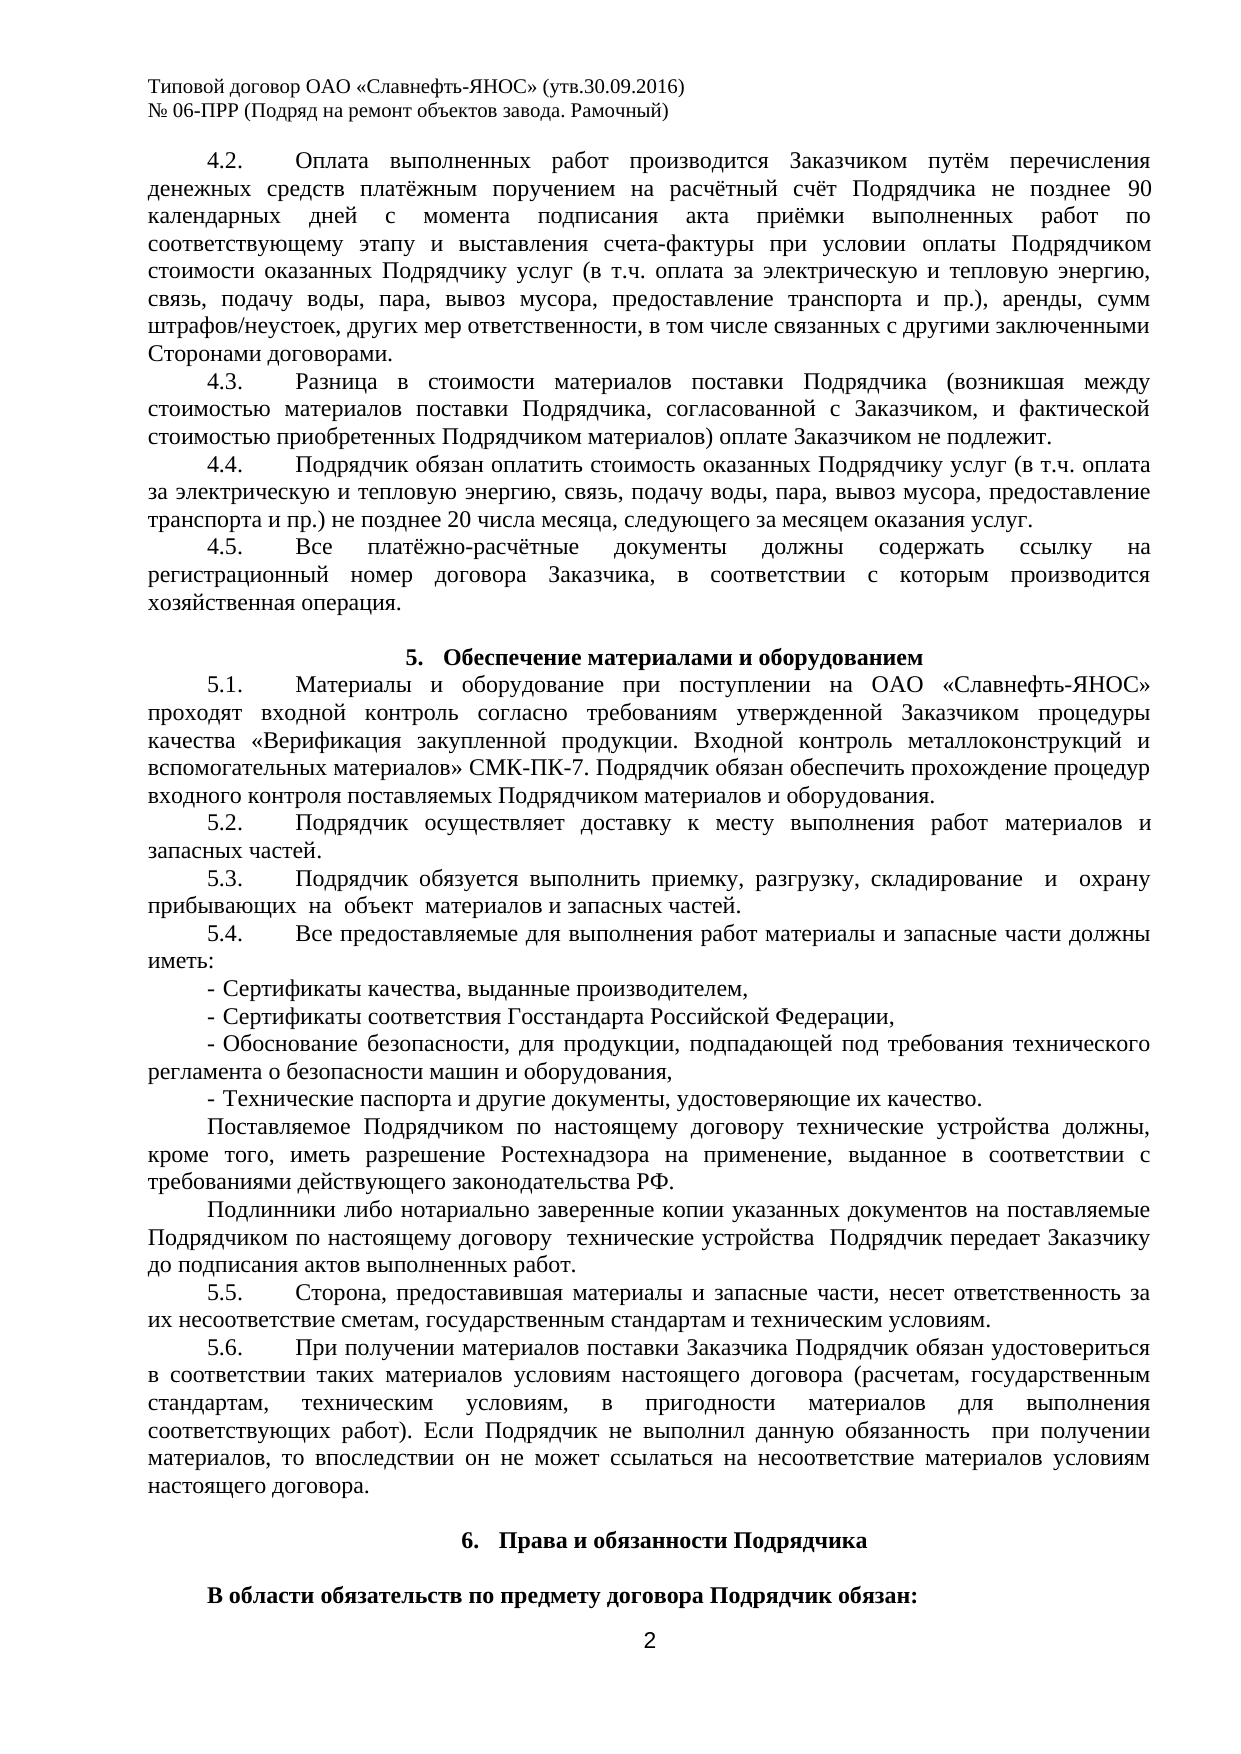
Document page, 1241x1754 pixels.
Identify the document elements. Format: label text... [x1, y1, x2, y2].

list Подрядчик осуществляет доставку к месту выполнения работ материалов и запасных частей. [148, 808, 1152, 864]
list При получении материалов поставки Заказчика Подрядчик обязан удостовериться в соответствии таких материалов условиям настоящего договора (расчетам, государственным стандартам, техническим условиям, в пригодности материалов для выполнения соответствующих работ). Если Подрядчик не выполнил данную обязанность при получении материалов, то впоследствии он не может ссылаться на несоответствие материалов условиям настоящего договора. [148, 1333, 1152, 1498]
list Обеспечение материалами и оборудованием [177, 643, 1152, 670]
list Все предоставляемые для выполнения работ материалы и запасные части должны иметь: [148, 919, 1152, 974]
list Оплата выполненных работ производится Заказчиком путём перечисления денежных средств платёжным поручением на расчётный счёт Подрядчика не позднее дней с момента подписания акта приёмки выполненных работ по соответствующему этапу и выставления счета-фактуры при условии оплаты Подрядчиком стоимости оказанных Подрядчику услуг (в т.ч. оплата за электрическую и тепловую энергию, связь, подачу воды, пара, вывоз мусора, предоставление транспорта и пр.), аренды, сумм штрафов/неустоек, других мер ответственности, в том числе связанных с другими заключенными Сторонами договорами. [148, 146, 1152, 367]
list Подрядчик обязан оплатить стоимость оказанных Подрядчику услуг (в т.ч. оплата за электрическую и тепловую энергию, связь, подачу воды, пара, вывоз мусора, предоставление транспорта и пр.) не позднее 20 числа месяца, следующего за месяцем оказания услуг. [148, 449, 1152, 532]
list Сторона, предоставившая материалы и запасные части, несет ответственность за их несоответствие сметам, государственным стандартам и техническим условиям. [148, 1278, 1152, 1333]
list Разница в стоимости материалов поставки Подрядчика (возникшая между стоимостью материалов поставки Подрядчика, согласованной с Заказчиком, и фактической стоимостью приобретенных Подрядчиком материалов) оплате Заказчиком не подлежит. [148, 367, 1152, 449]
list Все платёжно-расчётные документы должны содержать ссылку на регистрационный номер договора Заказчика, в соответствии с которым производится хозяйственная операция. [148, 532, 1152, 615]
list Права и обязанности Подрядчика [177, 1526, 1152, 1554]
list Обоснование безопасности, для продукции, подпадающей под требования технического регламента о безопасности машин и оборудования, [148, 1029, 1152, 1084]
list Материалы и оборудование при поступлении на ОАО «Славнефть-ЯНОС» проходят входной контроль согласно требованиям утвержденной Заказчиком процедуры качества «Верификация закупленной продукции. Входной контроль металлоконструкций и вспомогательных материалов» СМК-ПК-7. Подрядчик обязан обеспечить прохождение процедур входного контроля поставляемых Подрядчиком материалов и оборудования. [148, 670, 1152, 808]
list Сертификаты соответствия Госстандарта Российской Федерации, [148, 1002, 1152, 1029]
text Подлинники либо нотариально заверенные копии указанных документов на поставляемые Подрядчиком по настоящему договору технические устройства Подрядчик передает Заказчику до подписания актов выполненных работ. [148, 1195, 1152, 1278]
text Поставляемое Подрядчиком по настоящему договору технические устройства должны, кроме того, иметь разрешение Ростехнадзора на применение, выданное в соответствии с требованиями действующего законодательства РФ. [148, 1112, 1152, 1195]
list Сертификаты качества, выданные производителем, [148, 974, 1152, 1002]
list Технические паспорта и другие документы, удостоверяющие их качество. [148, 1084, 1152, 1112]
list Подрядчик обязуется выполнить приемку, разгрузку, складирование и охрану прибывающих на объект материалов и запасных частей. [148, 864, 1152, 919]
text В области обязательств по предмету договора Подрядчик обязан: [148, 1581, 1152, 1609]
